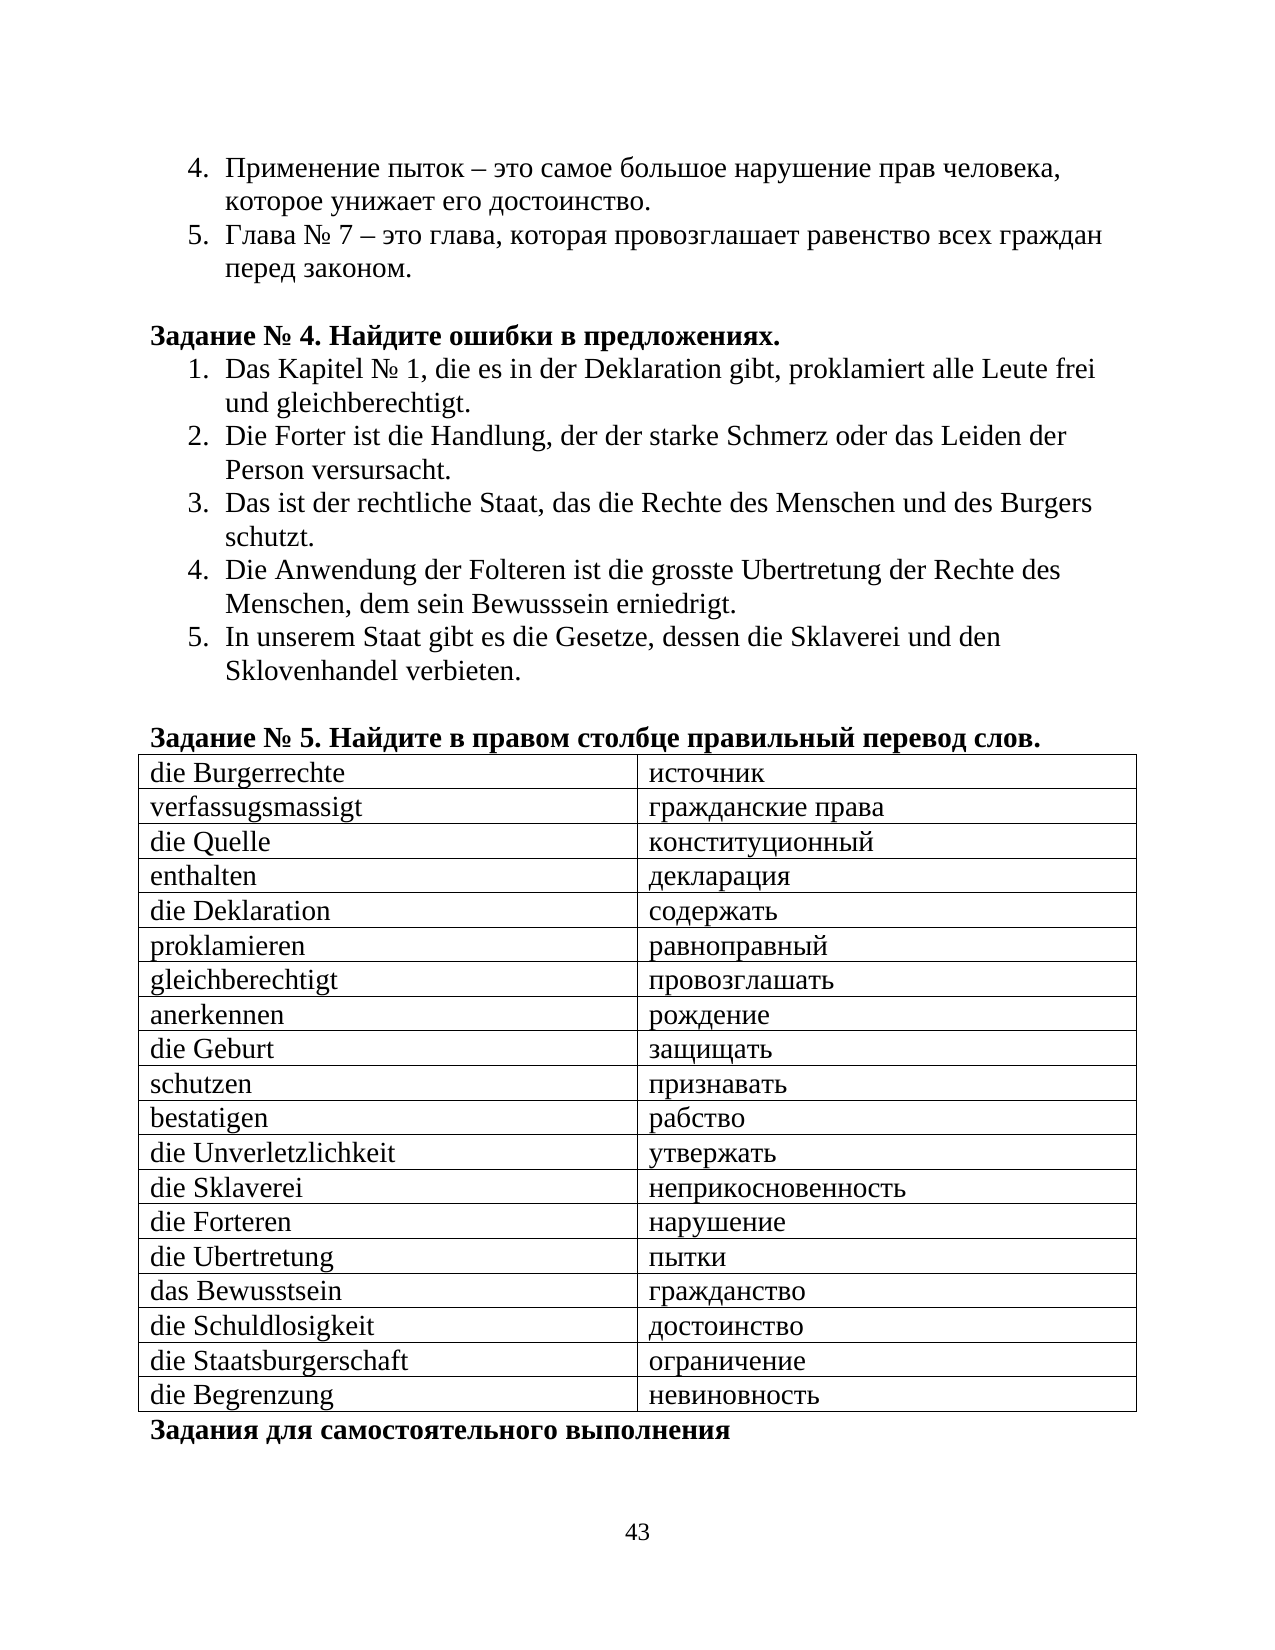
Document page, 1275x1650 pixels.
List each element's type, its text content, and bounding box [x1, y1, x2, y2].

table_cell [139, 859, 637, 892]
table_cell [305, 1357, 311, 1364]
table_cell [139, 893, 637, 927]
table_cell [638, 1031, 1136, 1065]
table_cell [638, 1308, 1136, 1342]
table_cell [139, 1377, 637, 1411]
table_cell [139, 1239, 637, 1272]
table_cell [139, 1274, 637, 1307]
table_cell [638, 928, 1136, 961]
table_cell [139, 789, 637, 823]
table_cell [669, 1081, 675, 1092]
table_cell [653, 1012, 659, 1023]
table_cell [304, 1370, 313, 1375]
list Die Anwendung der Folteren ist die grosste Ubertretung der Rechte des Menschen, dem sein Bewusssein erniedrigt. [187, 552, 1125, 619]
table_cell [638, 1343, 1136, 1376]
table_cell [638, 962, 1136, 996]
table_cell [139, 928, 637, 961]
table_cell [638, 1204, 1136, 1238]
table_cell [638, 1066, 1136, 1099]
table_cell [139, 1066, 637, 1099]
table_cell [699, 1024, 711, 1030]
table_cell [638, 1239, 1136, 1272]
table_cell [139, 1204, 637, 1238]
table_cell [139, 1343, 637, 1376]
list In unserem Staat gibt es die Gesetze, dessen die Sklaverei und den Sklovenhandel verbieten. [187, 619, 1125, 687]
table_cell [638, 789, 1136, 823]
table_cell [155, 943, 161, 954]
text Задание № 5. Найдите в правом столбце правильный перевод слов. [150, 720, 1125, 754]
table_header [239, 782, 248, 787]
list Die Forter ist die Handlung, der der starke Schmerz oder das Leiden der Person versursacht. [187, 418, 1125, 485]
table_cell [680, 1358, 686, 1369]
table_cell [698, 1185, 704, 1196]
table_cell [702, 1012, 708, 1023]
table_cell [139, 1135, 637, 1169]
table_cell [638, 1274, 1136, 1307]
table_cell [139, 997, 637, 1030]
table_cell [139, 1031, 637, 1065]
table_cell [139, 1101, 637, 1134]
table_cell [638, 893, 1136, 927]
list Глава № 7 – это глава, которая провозглашает равенство всех граждан перед законом. [187, 217, 1125, 284]
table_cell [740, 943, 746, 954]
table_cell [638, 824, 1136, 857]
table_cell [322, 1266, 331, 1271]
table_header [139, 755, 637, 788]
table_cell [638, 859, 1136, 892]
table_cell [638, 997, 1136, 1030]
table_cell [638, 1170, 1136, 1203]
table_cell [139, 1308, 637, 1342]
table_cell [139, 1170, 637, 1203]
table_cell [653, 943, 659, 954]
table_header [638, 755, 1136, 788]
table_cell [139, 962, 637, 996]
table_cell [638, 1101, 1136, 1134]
list Применение пыток – это самое большое нарушение прав человека, которое унижает его достоинство. [187, 150, 1125, 217]
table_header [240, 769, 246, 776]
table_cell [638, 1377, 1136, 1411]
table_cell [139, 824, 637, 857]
text Задание № 4. Найдите ошибки в предложениях. [150, 318, 1125, 351]
list Das ist der rechtliche Staat, das die Rechte des Menschen und des Burgers schutzt. [187, 485, 1125, 552]
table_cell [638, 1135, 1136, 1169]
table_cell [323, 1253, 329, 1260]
list Das Kapitel № 1, die es in der Deklaration gibt, proklamiert alle Leute frei und gleichberechtigt. [187, 351, 1125, 418]
text Задания для самостоятельного выполнения [150, 1412, 1125, 1445]
